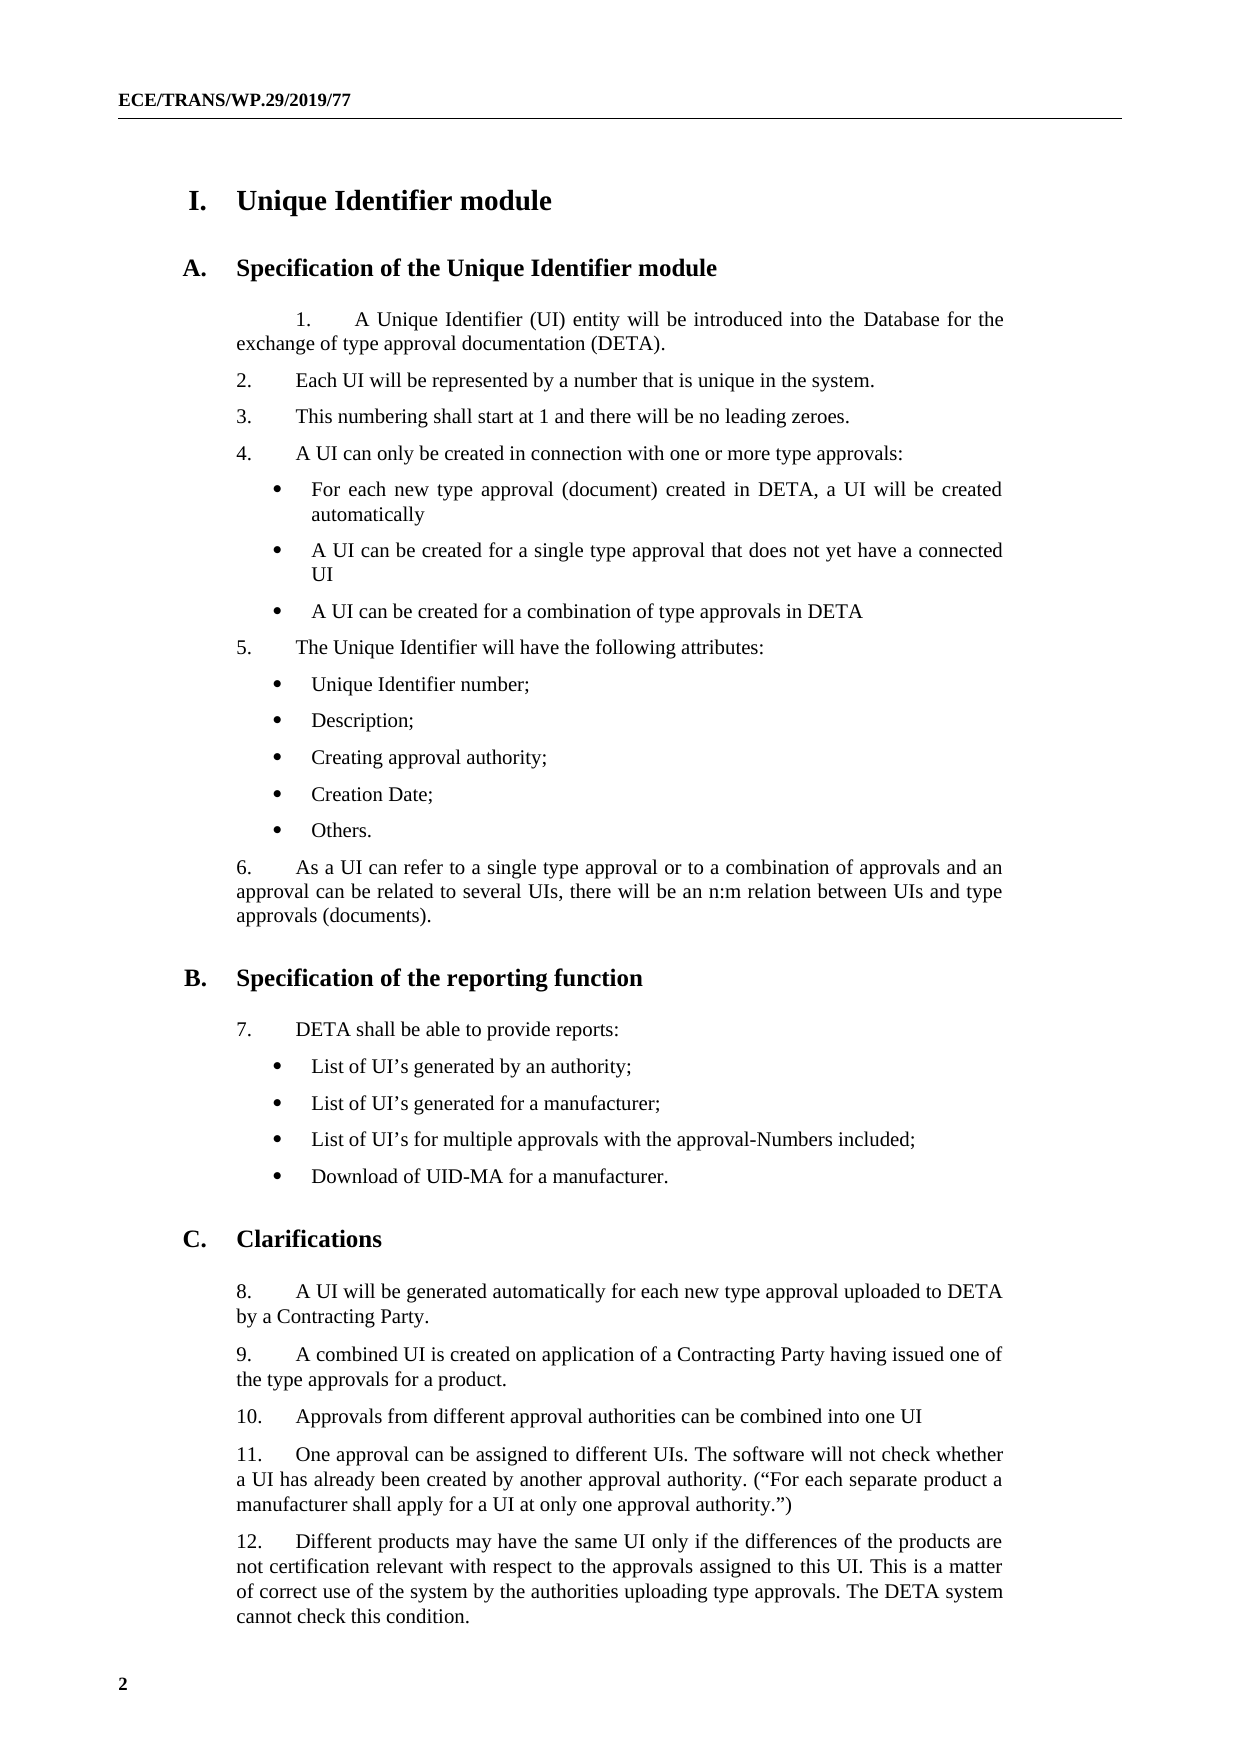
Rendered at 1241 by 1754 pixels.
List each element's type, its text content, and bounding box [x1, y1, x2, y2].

text 3. This numbering shall start at 1 and there will be no leading zeroes. [236, 404, 1004, 428]
list Description; [274, 708, 1004, 732]
text 12. Different products may have the same UI only if the differences of the products are not certification relevant with respect to the approvals assigned to this UI. This is a matter of correct use of the system by the authorities uploading type approvals. The DETA system cannot check this condition. [236, 1528, 1004, 1628]
text 9. A combined UI is created on application of a Contracting Party having issued one of the type approvals for a product. [236, 1341, 1004, 1391]
text 4. A UI can only be created in connection with one or more type approvals: [236, 441, 1004, 465]
text 1. A Unique Identifier (UI) entity will be introduced into the Database for the exchange of type approval documentation (DETA). [236, 307, 1004, 355]
list List of UI’s generated by an authority; [274, 1054, 1004, 1078]
list Others. [274, 818, 1004, 842]
text 6. As a UI can refer to a single type approval or to a combination of approvals and an approval can be related to several UIs, there will be an n:m relation between UIs and type approvals (documents). [236, 854, 1004, 927]
text 5. The Unique Identifier will have the following attributes: [236, 635, 1004, 659]
text C. Clarifications [118, 1225, 1004, 1253]
text B. Specification of the reporting function [118, 964, 1004, 992]
text 10. Approvals from different approval authorities can be combined into one UI [236, 1403, 1004, 1428]
list A UI can be created for a single type approval that does not yet have a connected UI [274, 538, 1004, 586]
text A. Specification of the Unique Identifier module [118, 254, 1004, 282]
list For each new type approval (document) created in DETA, a UI will be created automatically [274, 477, 1004, 526]
text 11. One approval can be assigned to different UIs. The software will not check whether a UI has already been created by another approval authority. (“For each separate product a manufacturer shall apply for a UI at only one approval authority.”) [236, 1441, 1004, 1516]
text 2. Each UI will be represented by a number that is unique in the system. [236, 368, 1004, 392]
list A UI can be created for a combination of type approvals in DETA [274, 599, 1004, 623]
list Creation Date; [274, 781, 1004, 806]
list Unique Identifier number; [274, 672, 1004, 696]
text 8. A UI will be generated automatically for each new type approval uploaded to DETA by a Contracting Party. [236, 1278, 1004, 1328]
text I. Unique Identifier module [118, 185, 1004, 216]
list Download of UID-MA for a manufacturer. [274, 1164, 1004, 1188]
text 7. DETA shall be able to provide reports: [236, 1017, 1004, 1041]
list Creating approval authority; [274, 745, 1004, 769]
list List of UI’s for multiple approvals with the approval-Numbers included; [274, 1127, 1004, 1151]
list List of UI’s generated for a manufacturer; [274, 1091, 1004, 1114]
